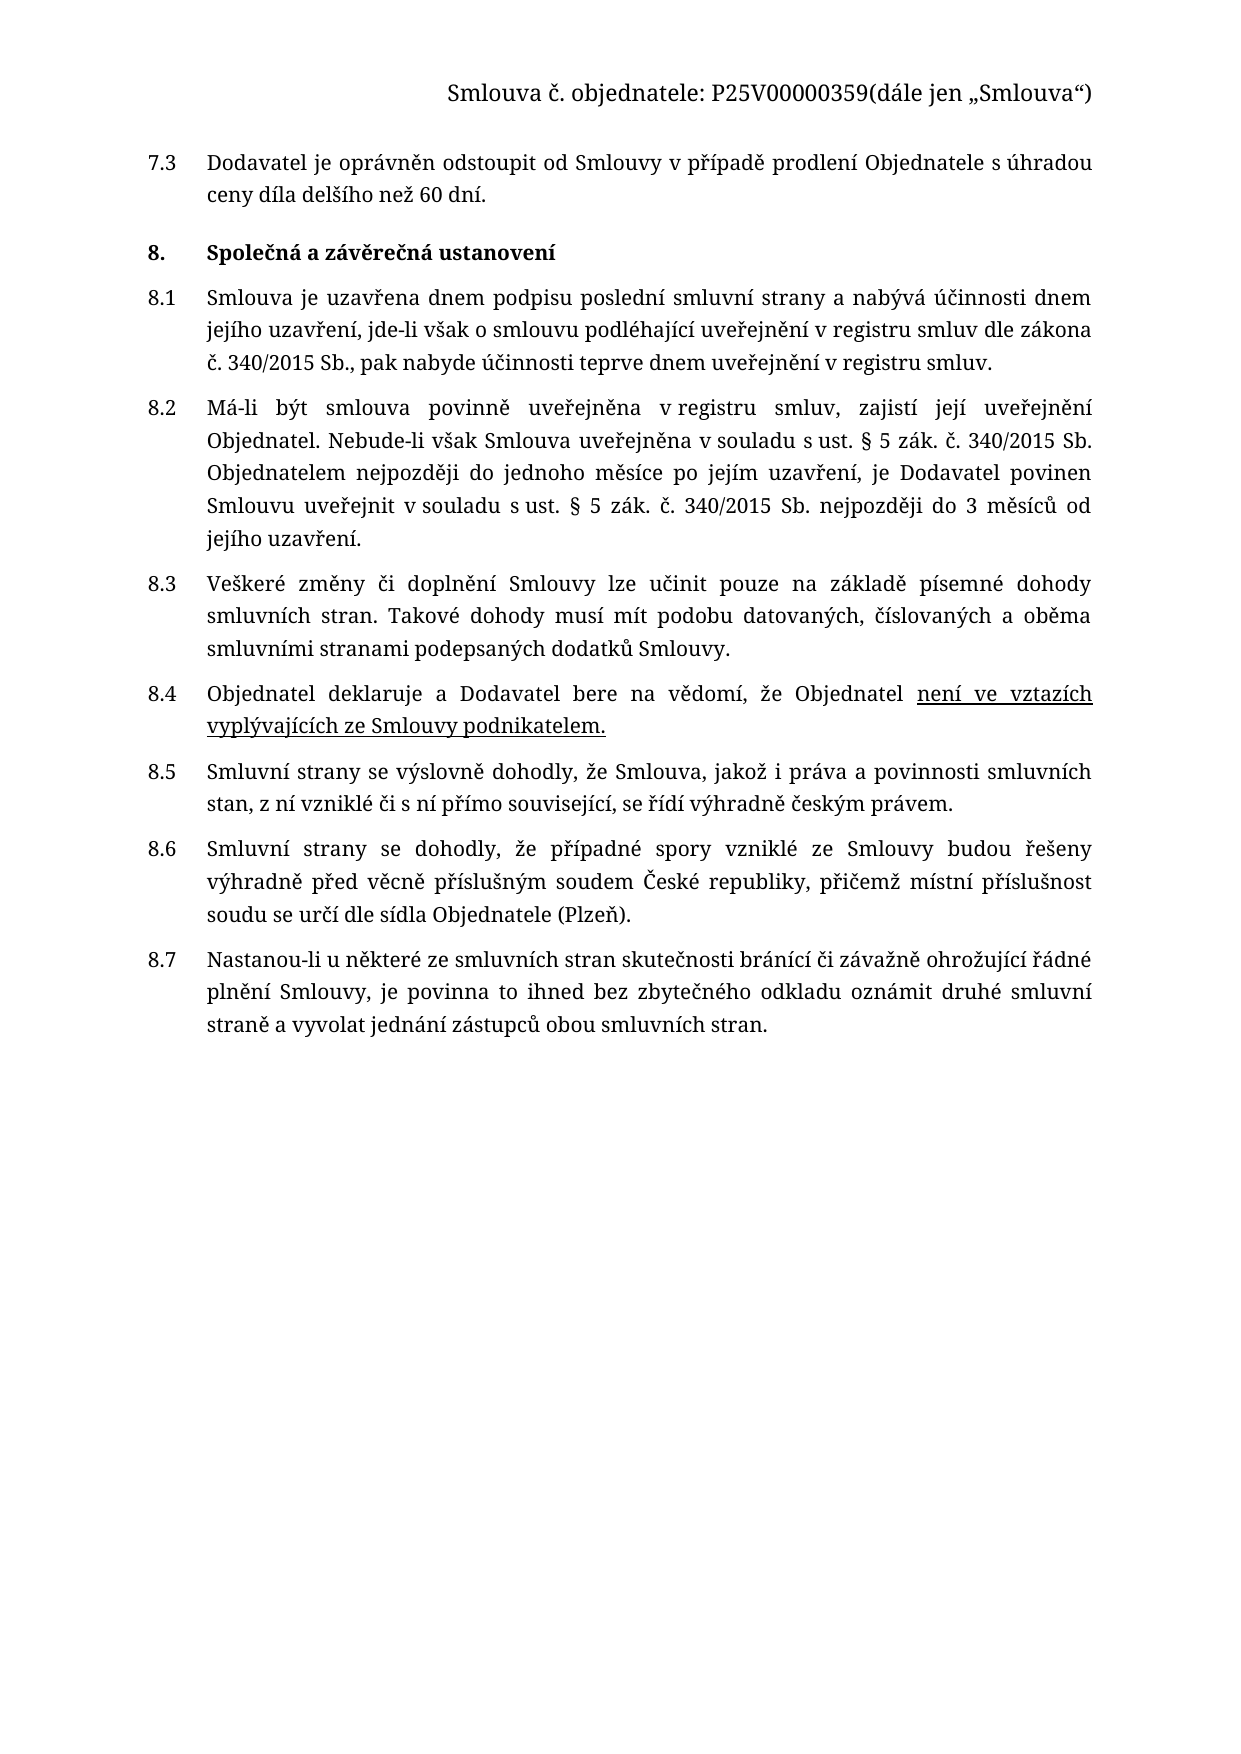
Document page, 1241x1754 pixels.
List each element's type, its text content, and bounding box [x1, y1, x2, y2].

list Nastanou-li u některé ze smluvních stran skutečnosti bránící či závažně ohrožující řádné plnění Smlouvy, je povinna to ihned bez zbytečného odkladu oznámit druhé smluvní straně a vyvolat jednání zástupců obou smluvních stran. [148, 945, 1093, 1038]
list Společná a závěrečná ustanovení [148, 238, 1093, 266]
list Smlouva je uzavřena dnem podpisu poslední smluvní strany a nabývá účinnosti dnem jejího uzavření, jde-li však o smlouvu podléhající uveřejnění v registru smluv dle zákona č. 340/2015 Sb., pak nabyde účinnosti teprve dnem uveřejnění v registru smluv. [148, 283, 1093, 377]
list Objednatel deklaruje a Dodavatel bere na vědomí, že Objednatel není ve vztazích vyplývajících ze Smlouvy podnikatelem. [148, 679, 1093, 740]
list Smluvní strany se dohodly, že případné spory vzniklé ze Smlouvy budou řešeny výhradně před věcně příslušným soudem České republiky, přičemž místní příslušnost soudu se určí dle sídla Objednatele (Plzeň). [148, 834, 1093, 928]
list Má-li být smlouva povinně uveřejněna v registru smluv, zajistí její uveřejnění Objednatel. Nebude-li však Smlouva uveřejněna v souladu s ust. § 5 zák. č. 340/2015 Sb. Objednatelem nejpozději do jednoho měsíce po jejím uzavření, je Dodavatel povinen Smlouvu uveřejnit v souladu s ust. § 5 zák. č. 340/2015 Sb. nejpozději do 3 měsíců od jejího uzavření. [148, 393, 1093, 552]
list Dodavatel je oprávněn odstoupit od Smlouvy v případě prodlení Objednatele s úhradou ceny díla delšího než 60 dní. [148, 148, 1093, 209]
list Smluvní strany se výslovně dohodly, že Smlouva, jakož i práva a povinnosti smluvních stan, z ní vzniklé či s ní přímo související, se řídí výhradně českým právem. [148, 757, 1093, 818]
list Veškeré změny či doplnění Smlouvy lze učinit pouze na základě písemné dohody smluvních stran. Takové dohody musí mít podobu datovaných, číslovaných a oběma smluvními stranami podepsaných dodatků Smlouvy. [148, 569, 1093, 662]
